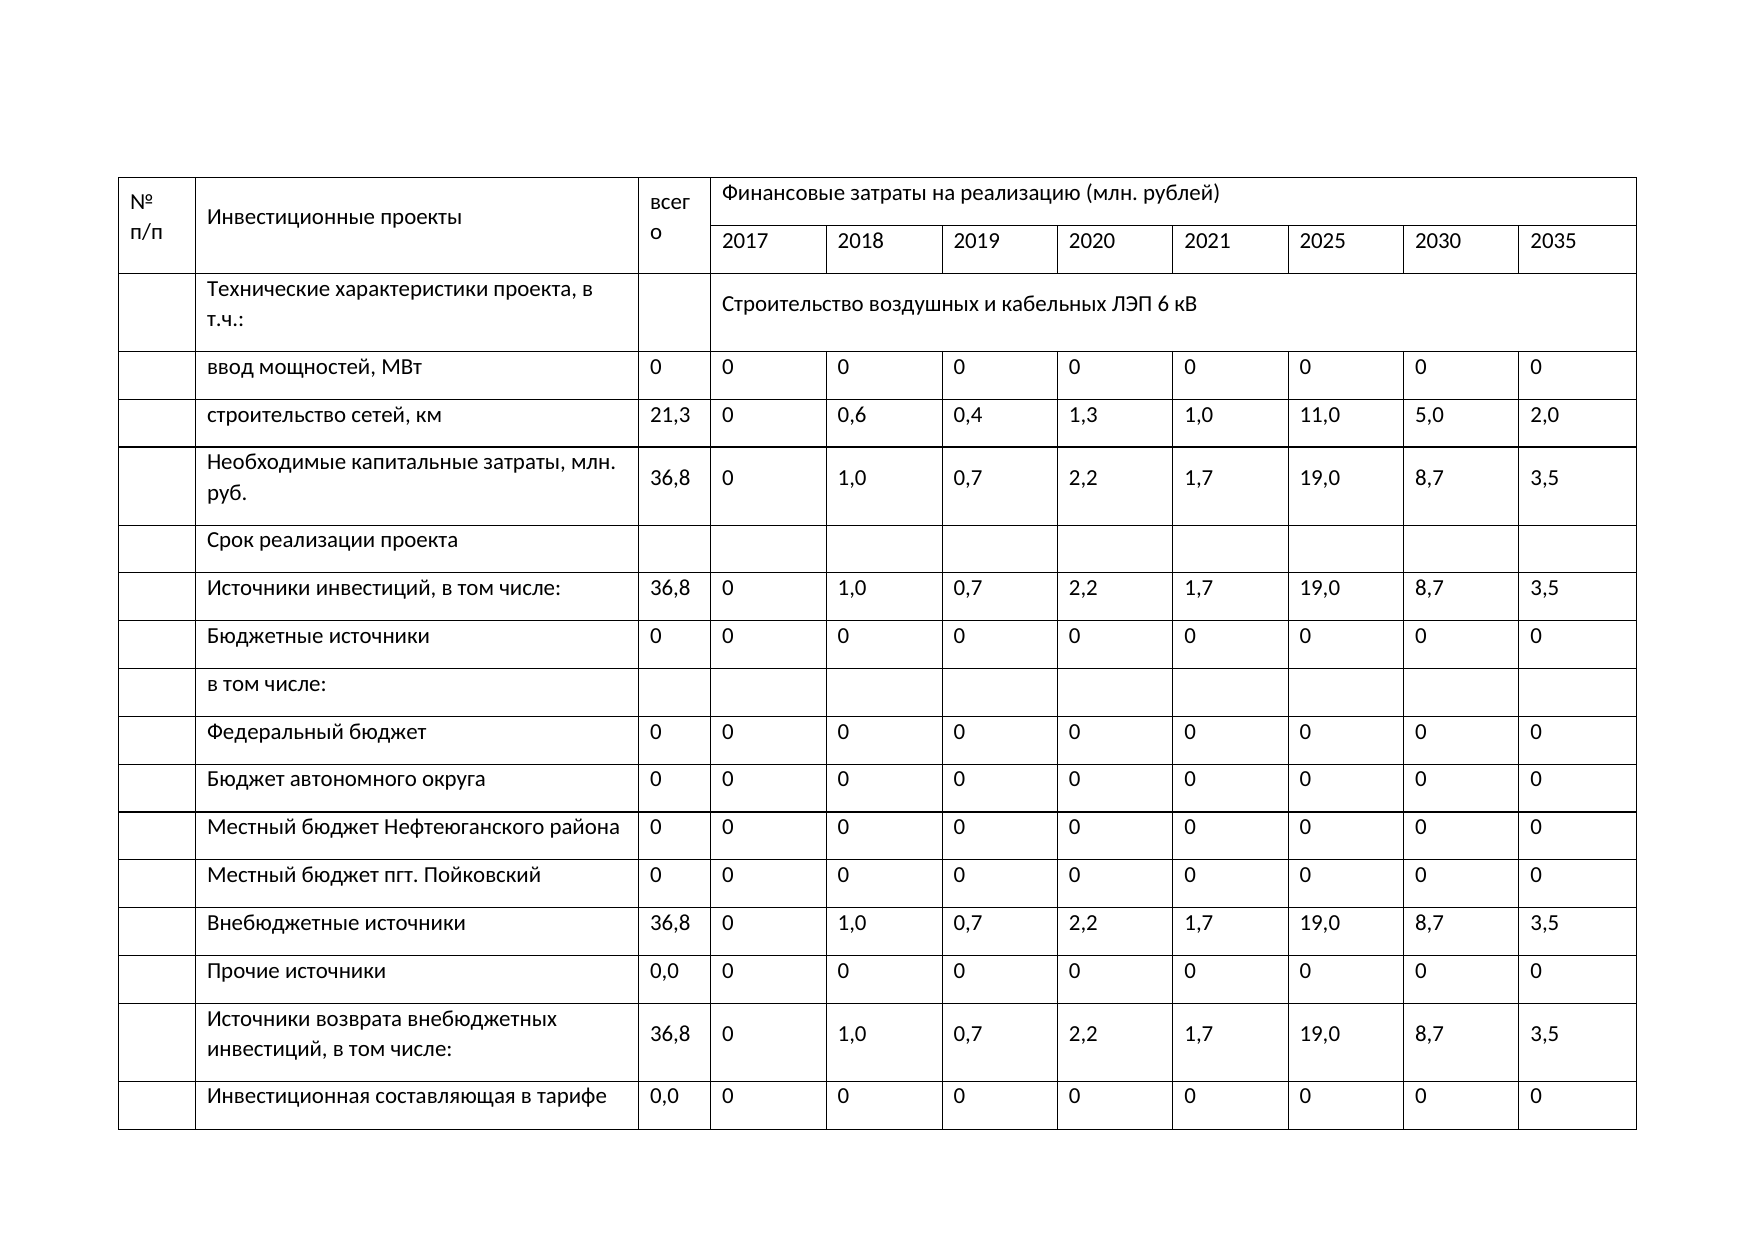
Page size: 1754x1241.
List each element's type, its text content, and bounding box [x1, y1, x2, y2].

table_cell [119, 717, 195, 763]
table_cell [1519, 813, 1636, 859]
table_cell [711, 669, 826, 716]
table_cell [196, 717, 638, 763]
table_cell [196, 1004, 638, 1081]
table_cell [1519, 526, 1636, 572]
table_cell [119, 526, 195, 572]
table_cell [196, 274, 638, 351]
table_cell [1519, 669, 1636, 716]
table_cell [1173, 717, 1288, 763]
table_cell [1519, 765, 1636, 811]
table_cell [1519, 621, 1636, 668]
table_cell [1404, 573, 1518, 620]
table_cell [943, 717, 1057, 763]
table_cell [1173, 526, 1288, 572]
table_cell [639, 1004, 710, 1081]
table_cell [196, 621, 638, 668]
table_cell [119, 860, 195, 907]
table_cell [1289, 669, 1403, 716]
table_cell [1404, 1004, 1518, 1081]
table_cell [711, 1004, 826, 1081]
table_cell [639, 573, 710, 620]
table_header Финансовые затраты на реализацию (млн. рублей) [711, 178, 1636, 225]
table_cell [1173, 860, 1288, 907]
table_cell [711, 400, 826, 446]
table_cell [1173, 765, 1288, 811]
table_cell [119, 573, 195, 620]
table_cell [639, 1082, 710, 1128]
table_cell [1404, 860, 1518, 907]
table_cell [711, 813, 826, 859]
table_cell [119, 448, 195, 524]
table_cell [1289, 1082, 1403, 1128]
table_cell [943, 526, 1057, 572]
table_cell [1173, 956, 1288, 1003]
table_cell 2019 [943, 226, 1057, 273]
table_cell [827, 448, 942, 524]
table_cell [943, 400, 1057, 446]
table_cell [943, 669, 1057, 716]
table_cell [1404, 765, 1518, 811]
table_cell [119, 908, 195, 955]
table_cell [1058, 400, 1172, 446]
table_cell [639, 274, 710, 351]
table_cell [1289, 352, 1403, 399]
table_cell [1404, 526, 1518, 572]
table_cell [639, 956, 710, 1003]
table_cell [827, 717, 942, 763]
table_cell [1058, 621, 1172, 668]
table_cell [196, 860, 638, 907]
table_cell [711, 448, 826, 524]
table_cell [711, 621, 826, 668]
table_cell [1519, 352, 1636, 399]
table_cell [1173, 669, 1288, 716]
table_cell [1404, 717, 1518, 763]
table_cell 2025 [1289, 226, 1403, 273]
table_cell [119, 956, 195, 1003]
table_header № п/п [119, 178, 195, 273]
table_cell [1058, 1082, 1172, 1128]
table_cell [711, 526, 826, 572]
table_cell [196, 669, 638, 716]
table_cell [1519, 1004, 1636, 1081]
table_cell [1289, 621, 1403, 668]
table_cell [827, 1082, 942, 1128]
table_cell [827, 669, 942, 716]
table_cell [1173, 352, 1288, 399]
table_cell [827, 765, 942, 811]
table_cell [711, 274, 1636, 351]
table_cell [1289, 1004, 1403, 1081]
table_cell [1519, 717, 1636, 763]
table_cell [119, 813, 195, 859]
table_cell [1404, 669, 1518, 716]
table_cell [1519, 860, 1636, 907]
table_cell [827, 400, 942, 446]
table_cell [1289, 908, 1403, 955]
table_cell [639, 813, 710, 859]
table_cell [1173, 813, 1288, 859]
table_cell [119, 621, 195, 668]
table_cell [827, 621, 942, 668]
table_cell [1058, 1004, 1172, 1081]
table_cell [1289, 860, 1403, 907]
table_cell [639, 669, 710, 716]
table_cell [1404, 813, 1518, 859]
table_cell 2035 [1519, 226, 1636, 273]
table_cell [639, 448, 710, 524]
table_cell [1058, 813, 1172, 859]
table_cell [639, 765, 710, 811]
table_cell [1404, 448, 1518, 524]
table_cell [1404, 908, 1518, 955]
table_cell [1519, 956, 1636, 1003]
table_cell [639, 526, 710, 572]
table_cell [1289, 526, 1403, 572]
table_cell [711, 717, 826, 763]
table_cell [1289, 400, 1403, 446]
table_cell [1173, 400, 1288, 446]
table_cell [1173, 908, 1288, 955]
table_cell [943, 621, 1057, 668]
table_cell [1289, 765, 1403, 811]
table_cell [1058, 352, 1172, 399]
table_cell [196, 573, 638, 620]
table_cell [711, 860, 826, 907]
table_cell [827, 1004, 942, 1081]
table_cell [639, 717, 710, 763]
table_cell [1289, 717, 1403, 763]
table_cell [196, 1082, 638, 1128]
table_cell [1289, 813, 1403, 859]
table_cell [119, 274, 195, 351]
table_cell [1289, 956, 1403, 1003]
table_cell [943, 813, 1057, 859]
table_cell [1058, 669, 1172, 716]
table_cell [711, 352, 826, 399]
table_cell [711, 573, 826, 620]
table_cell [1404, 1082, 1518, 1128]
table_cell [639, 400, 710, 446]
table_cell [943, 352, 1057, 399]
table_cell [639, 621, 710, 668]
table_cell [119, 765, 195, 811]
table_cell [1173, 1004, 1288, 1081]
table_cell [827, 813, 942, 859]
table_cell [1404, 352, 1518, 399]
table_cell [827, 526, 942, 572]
table_header Инвестиционные проекты [196, 178, 638, 273]
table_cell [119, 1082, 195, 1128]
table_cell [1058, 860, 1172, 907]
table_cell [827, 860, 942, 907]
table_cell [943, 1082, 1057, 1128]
table_header всего [639, 178, 710, 273]
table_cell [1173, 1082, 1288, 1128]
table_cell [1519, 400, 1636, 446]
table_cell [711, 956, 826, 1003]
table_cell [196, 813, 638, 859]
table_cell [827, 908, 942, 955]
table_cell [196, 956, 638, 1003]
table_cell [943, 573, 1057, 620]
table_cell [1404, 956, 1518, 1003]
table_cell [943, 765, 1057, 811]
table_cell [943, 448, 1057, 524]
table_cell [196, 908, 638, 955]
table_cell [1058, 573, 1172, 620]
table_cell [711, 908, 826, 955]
table_cell 2020 [1058, 226, 1172, 273]
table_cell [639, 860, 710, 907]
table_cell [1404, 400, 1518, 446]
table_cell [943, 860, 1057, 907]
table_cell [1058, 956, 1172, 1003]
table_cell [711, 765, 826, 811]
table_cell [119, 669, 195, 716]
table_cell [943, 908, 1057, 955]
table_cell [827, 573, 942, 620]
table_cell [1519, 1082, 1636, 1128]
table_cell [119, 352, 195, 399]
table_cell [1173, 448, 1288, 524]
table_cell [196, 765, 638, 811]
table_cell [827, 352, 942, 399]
table_cell 2021 [1173, 226, 1288, 273]
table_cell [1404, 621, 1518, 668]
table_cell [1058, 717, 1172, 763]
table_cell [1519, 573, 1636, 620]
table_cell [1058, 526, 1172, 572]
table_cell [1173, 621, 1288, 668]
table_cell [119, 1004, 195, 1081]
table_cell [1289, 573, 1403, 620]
table_cell 2018 [827, 226, 942, 273]
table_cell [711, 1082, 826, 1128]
table_cell 2030 [1404, 226, 1518, 273]
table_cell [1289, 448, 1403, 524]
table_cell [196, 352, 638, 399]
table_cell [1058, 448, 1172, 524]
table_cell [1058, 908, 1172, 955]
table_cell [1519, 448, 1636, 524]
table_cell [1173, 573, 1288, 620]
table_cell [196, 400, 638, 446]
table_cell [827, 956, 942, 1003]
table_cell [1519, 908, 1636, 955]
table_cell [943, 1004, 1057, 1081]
table_cell 2017 [711, 226, 826, 273]
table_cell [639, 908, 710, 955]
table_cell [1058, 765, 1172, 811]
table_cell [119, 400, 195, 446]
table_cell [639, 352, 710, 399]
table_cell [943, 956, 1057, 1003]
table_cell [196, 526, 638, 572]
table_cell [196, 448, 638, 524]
